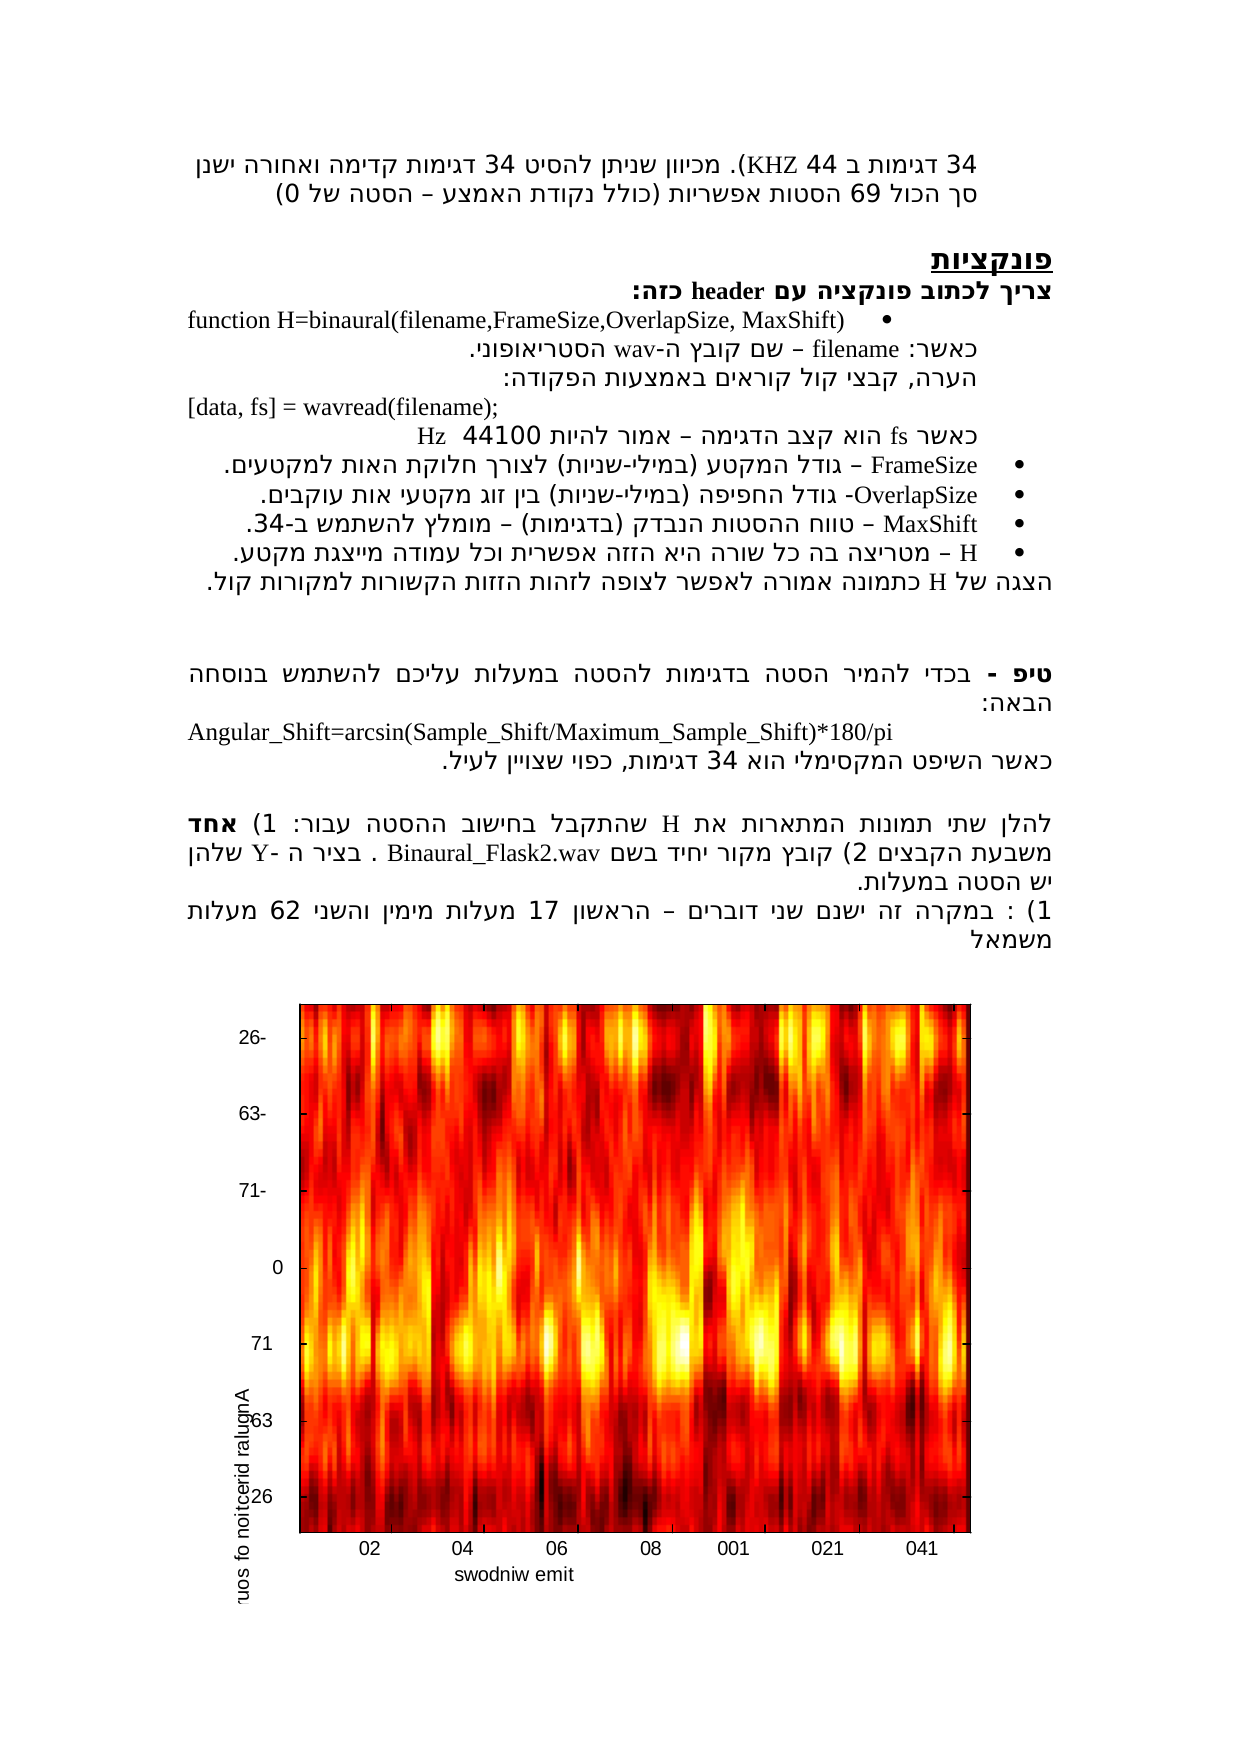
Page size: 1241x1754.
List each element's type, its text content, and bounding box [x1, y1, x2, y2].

text להלן שתי תמונות המתארות את H שהתקבל בחישוב ההסטה עבור: 1) אחד משבעת הקבצים 2) קובץ מקור יחיד בשם Binaural_Flask2.wav . בציר ה -Y שלהן יש הסטה במעלות. [187, 809, 1053, 897]
text כאשר fs הוא קצב הדגימה – אמור להיות 44100 Hz [187, 421, 1053, 450]
text 1) : במקרה זה ישנם שני דוברים – הראשון 17 מעלות מימין והשני 62 מעלות משמאל [187, 897, 1053, 955]
text כאשר השיפט המקסימלי הוא 34 דגימות, כפוי שצויין לעיל. [187, 746, 1053, 775]
text הערה, קבצי קול קוראים באמצעות הפקודה: [187, 363, 1053, 392]
text טיפ - בכדי להמיר הסטה בדגימות להסטה במעלות עליכם להשתמש בנוסחה הבאה: [187, 659, 1053, 717]
list MaxShift – טווח ההסטות הנבדק (בדגימות) – מומלץ להשתמש ב-34. [187, 509, 1015, 538]
text הצגה של H כתמונה אמורה לאפשר לצופה לזהות הזזות הקשורות למקורות קול. [187, 567, 1053, 597]
text [data, fs] = wavread(filename); [187, 392, 1053, 421]
text צריך לכתוב פונקציה עם header כזה: [187, 276, 1053, 305]
list OverlapSize- גודל החפיפה (במילי-שניות) בין זוג מקטעי אות עוקבים. [187, 480, 1015, 509]
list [187, 150, 1015, 208]
text Angular_Shift=arcsin(Sample_Shift/Maximum_Sample_Shift)*180/pi [187, 717, 1053, 746]
text פונקציות [187, 242, 1053, 276]
list H – מטריצה בה כל שורה היא הזזה אפשרית וכל עמודה מייצגת מקטע. [187, 538, 1015, 567]
list function H=binaural(filename,FrameSize,OverlapSize, MaxShift) [187, 305, 1015, 334]
list FrameSize – גודל המקטע (במילי-שניות) לצורך חלוקת האות למקטעים. [187, 450, 1015, 480]
text כאשר: filename – שם קובץ ה-wav הסטריאופוני. [187, 334, 978, 363]
